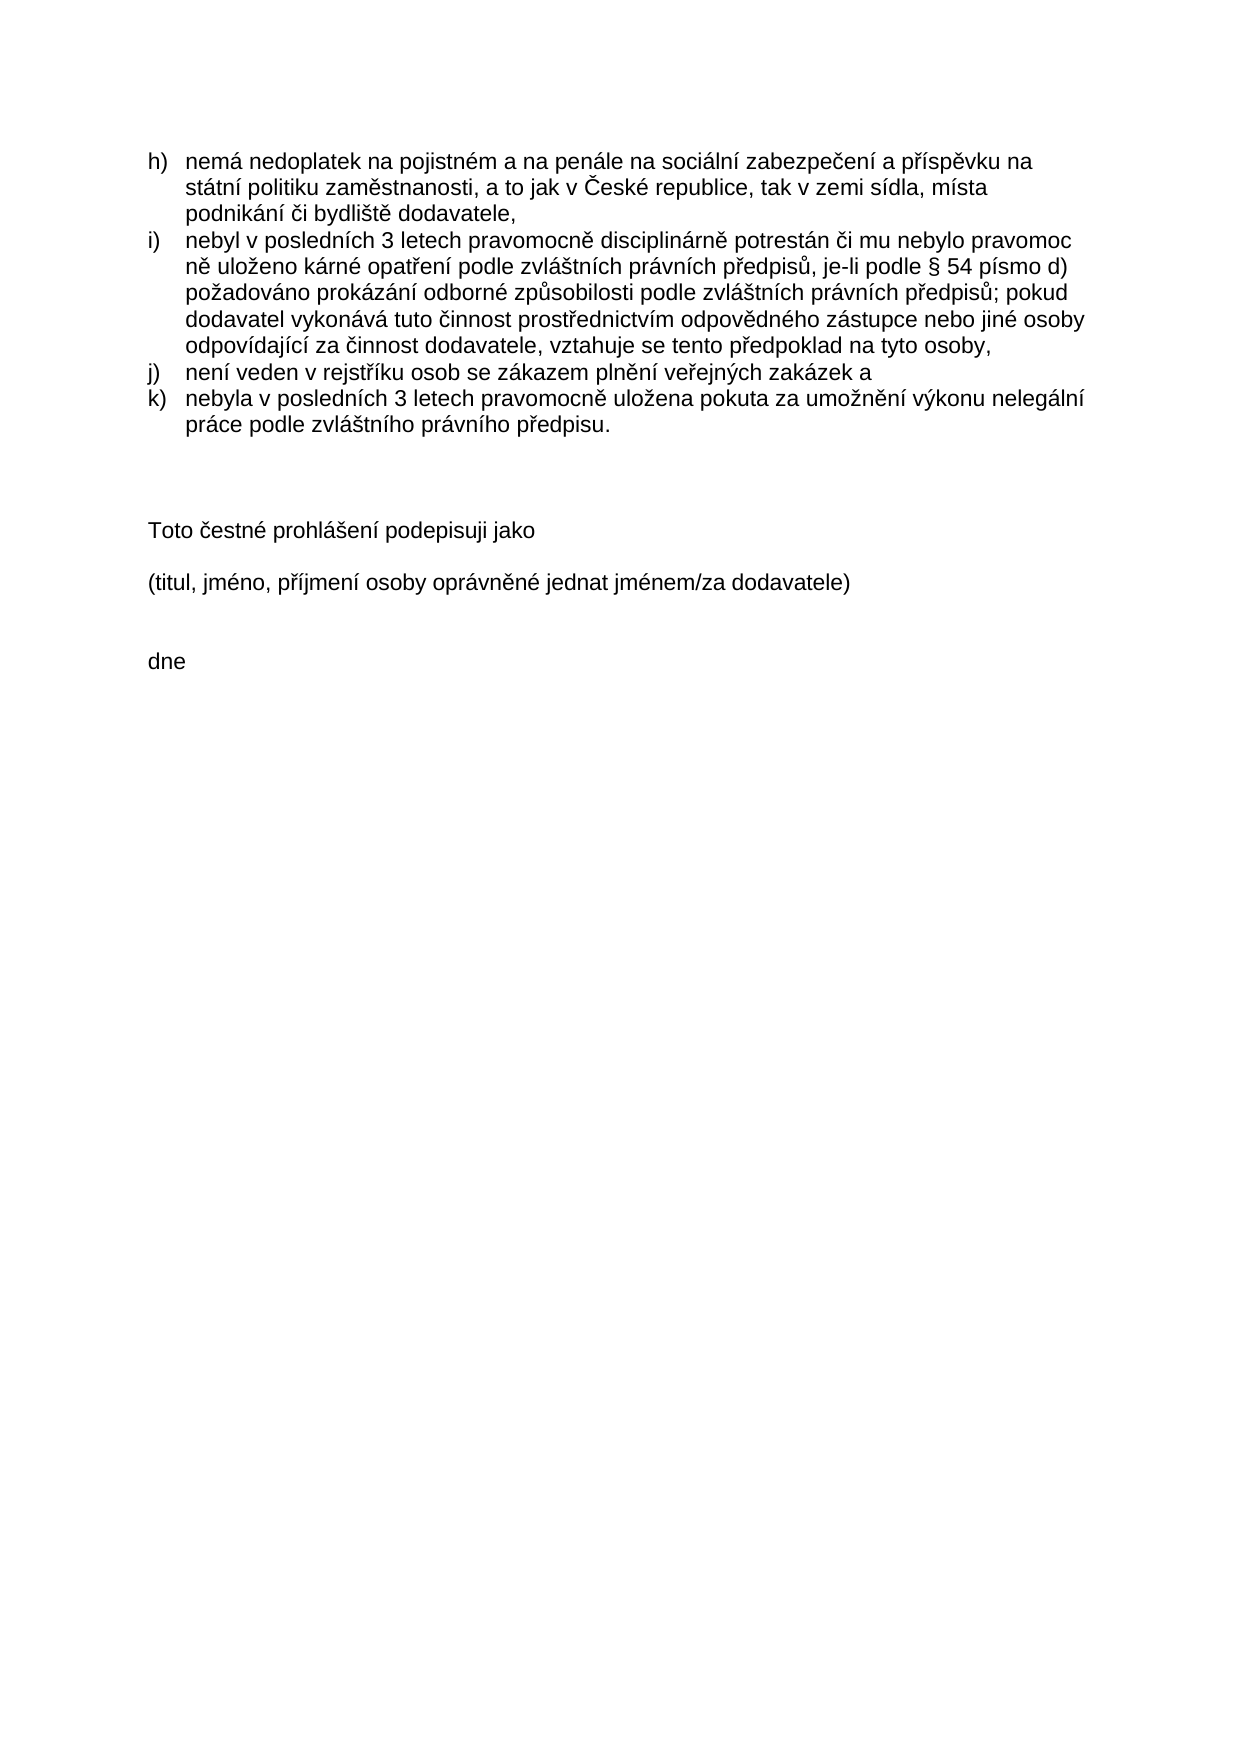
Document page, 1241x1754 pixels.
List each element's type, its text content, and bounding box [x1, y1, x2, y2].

text dne [148, 648, 1093, 675]
list nemá nedoplatek na pojistném a na penále na sociální zabezpečení a příspěvku na státní politiku zaměstnanosti, a to jak v České republice, tak v zemi sídla, místa podnikání či bydliště dodavatele, [148, 148, 1093, 227]
text (titul, jméno, příjmení osoby oprávněné jednat jménem/za dodavatele) [148, 569, 1093, 596]
list není veden v rejstříku osob se zákazem plnění veřejných zakázek a [148, 358, 1093, 385]
list nebyla v posledních 3 letech pravomocně uložena pokuta za umožnění výkonu nelegální práce podle zvláštního právního předpisu. [148, 385, 1093, 437]
list nebyl v posledních 3 letech pravomocně disciplinárně potrestán či mu nebylo pravomoc ně uloženo kárné opatření podle zvláštních právních předpisů, je-li podle § 54 písmo d) požadováno prokázání odborné způsobilosti podle zvláštních právních předpisů; pokud dodavatel vykonává tuto činnost prostřednictvím odpovědného zástupce nebo jiné osoby odpovídající za činnost dodavatele, vztahuje se tento předpoklad na tyto osoby, [148, 227, 1093, 358]
text Toto čestné prohlášení podepisuji jako [148, 517, 1093, 543]
